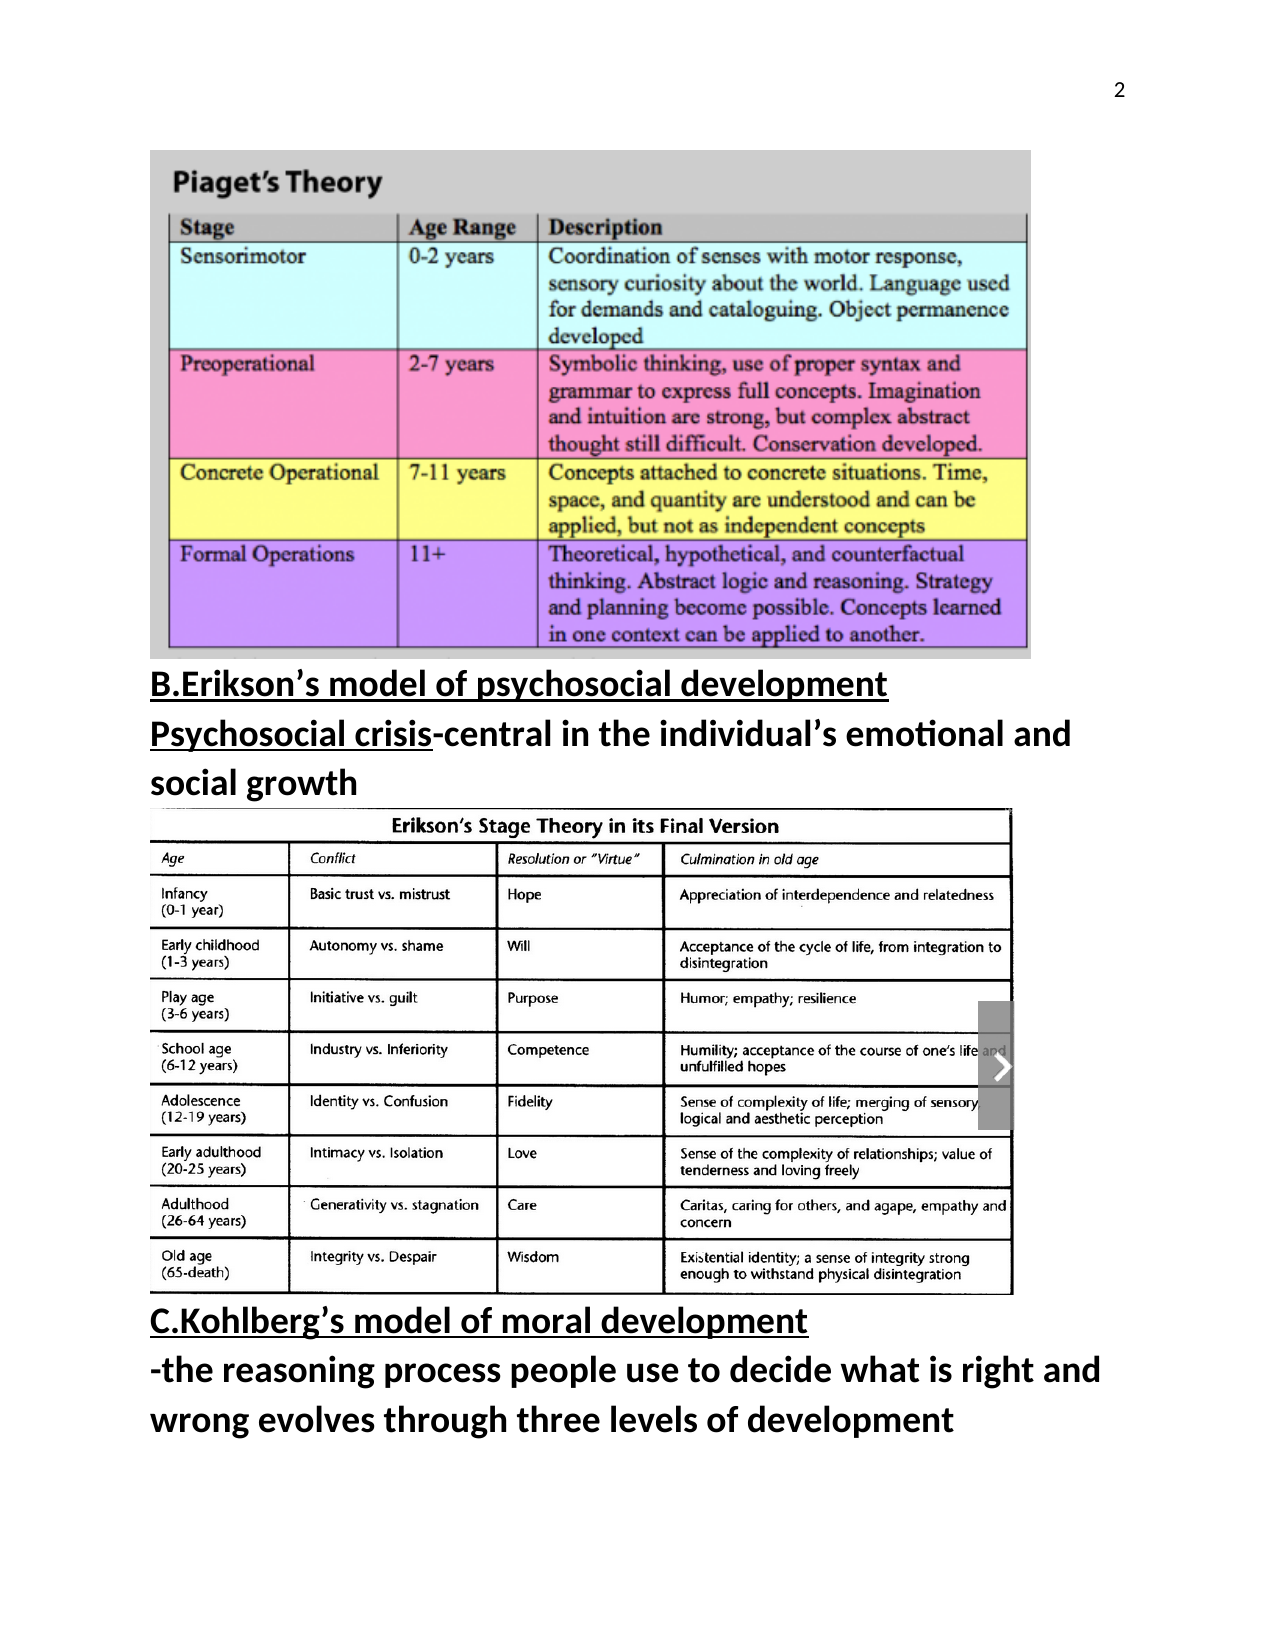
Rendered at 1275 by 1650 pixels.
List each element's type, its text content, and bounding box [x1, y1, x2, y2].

text B.Erikson’s model of psychosocial development [150, 660, 1125, 706]
text Psychosocial crisis-central in the individual’s emotional and social growth [150, 710, 1125, 805]
picture [150, 150, 1031, 659]
text -the reasoning process people use to decide what is right and wrong evolves through three levels of development [150, 1346, 1125, 1441]
text C.Kohlberg’s model of moral development [150, 1297, 1125, 1342]
picture [150, 808, 1015, 1295]
